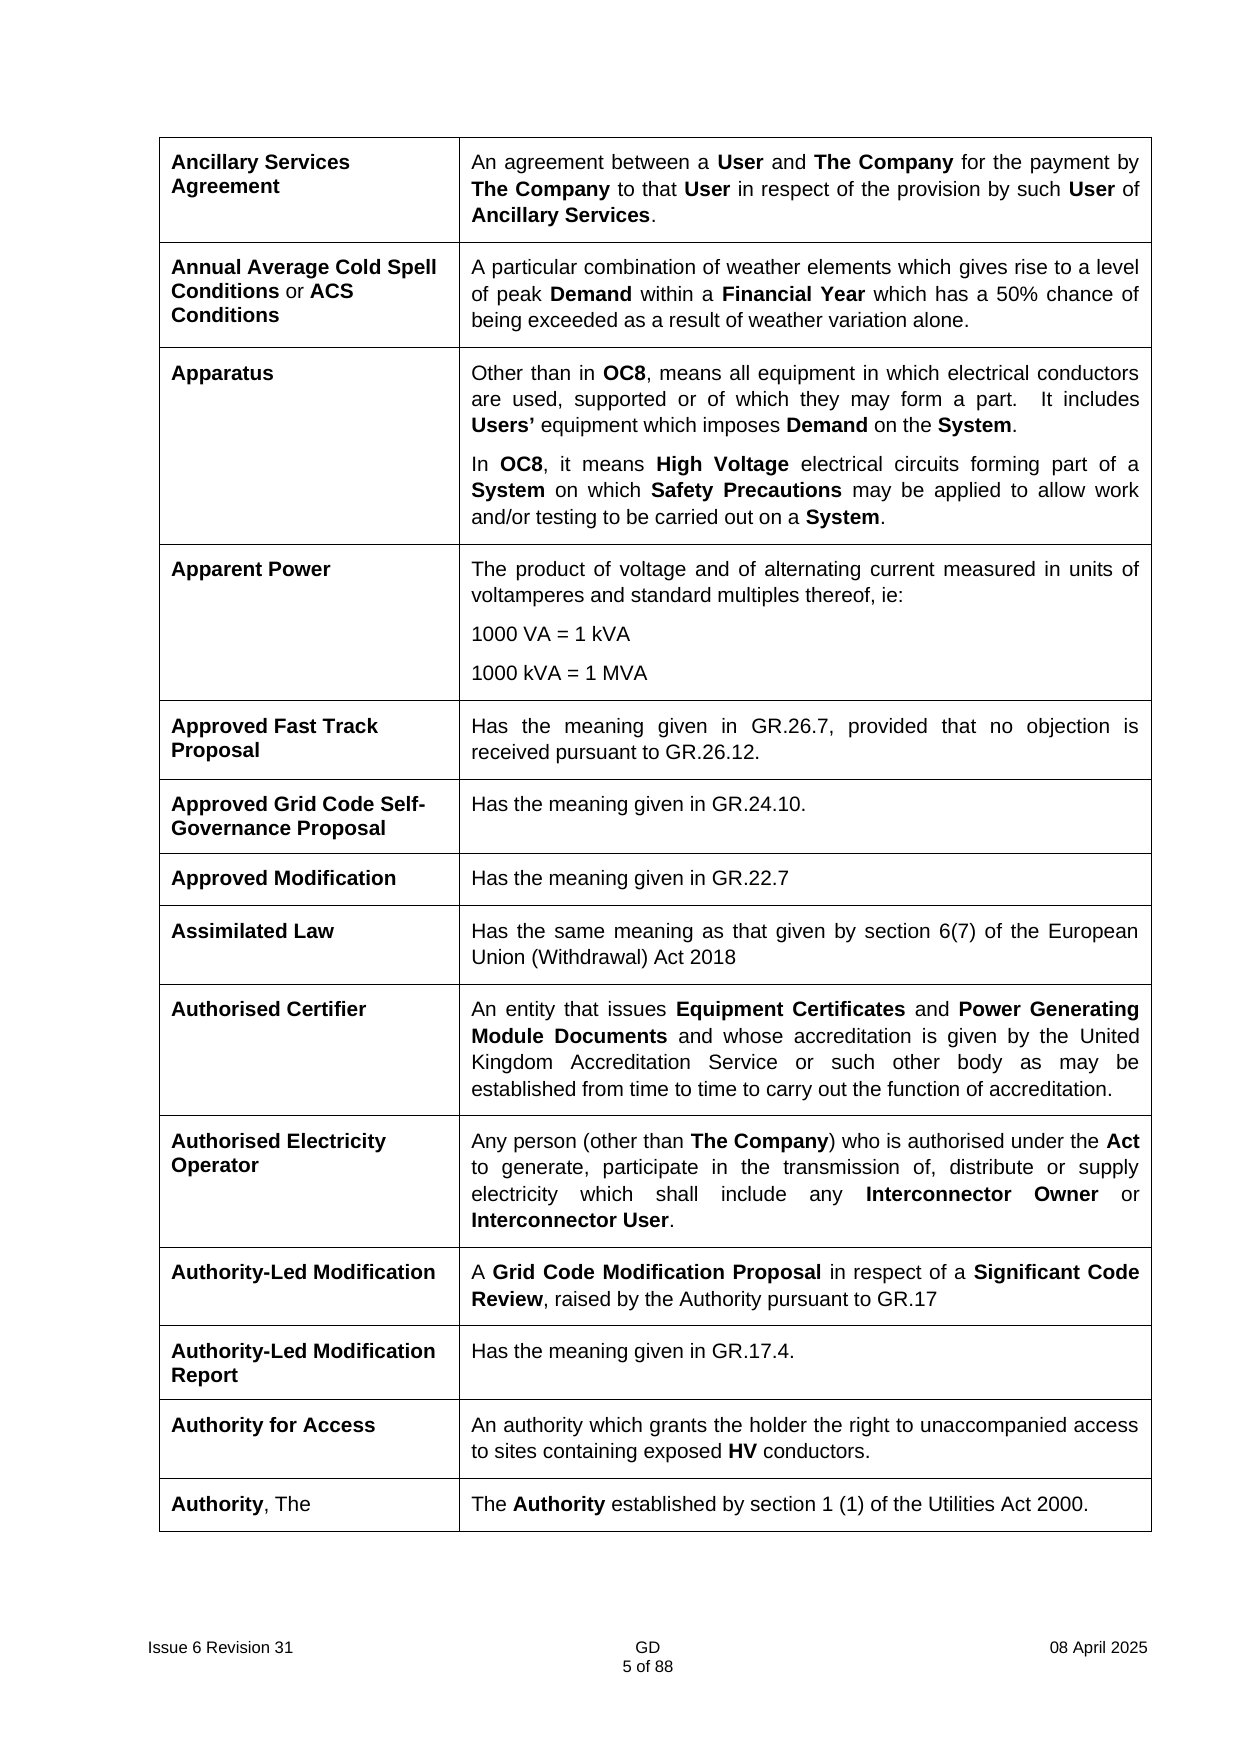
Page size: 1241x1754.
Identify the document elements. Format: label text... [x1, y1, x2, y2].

table_cell Approved Fast Track Proposal [160, 701, 459, 779]
table_cell The product of voltage and of alternating current measured in units of voltamperes and standard multiples thereof, ie: 1000 VA = 1 kVA 1000 kVA = 1 MVA [460, 545, 1151, 700]
table_cell Assimilated Law [160, 906, 459, 984]
table_cell An entity that issues Equipment Certificates and Power Generating Module Documents and whose accreditation is given by the United Kingdom Accreditation Service or such other body as may be established from time to time to carry out the function of accreditation. [460, 985, 1151, 1115]
table_cell Other than in OC8, means all equipment in which electrical conductors are used, supported or of which they may form a part. It includes Users’ equipment which imposes Demand on the System. In OC8, it means High Voltage electrical circuits forming part of a System on which Safety Precautions may be applied to allow work and/or testing to be carried out on a System. [460, 348, 1151, 543]
table_cell Annual Average Cold Spell Conditions or ACS Conditions [160, 243, 459, 347]
table_cell Has the same meaning as that given by section 6(7) of the European Union (Withdrawal) Act 2018 [460, 906, 1151, 984]
table_cell Has the meaning given in GR.17.4. [460, 1326, 1151, 1399]
table_cell Apparent Power [160, 545, 459, 700]
table_cell Approved Modification [160, 854, 459, 905]
table_cell An authority which grants the holder the right to unaccompanied access to sites containing exposed HV conductors. [460, 1400, 1151, 1478]
table_cell Any person (other than The Company) who is authorised under the Act to generate, participate in the transmission of, distribute or supply electricity which shall include any Interconnector Owner or Interconnector User. [460, 1116, 1151, 1247]
table_cell Has the meaning given in GR.22.7 [460, 854, 1151, 905]
table_cell Authorised Electricity Operator [160, 1116, 459, 1247]
table_cell An agreement between a User and The Company for the payment by The Company to that User in respect of the provision by such User of Ancillary Services. [460, 138, 1151, 242]
table_cell Authority for Access [160, 1400, 459, 1478]
table_cell Has the meaning given in GR.24.10. [460, 780, 1151, 853]
table_cell Apparatus [160, 348, 459, 543]
table_cell Ancillary Services Agreement [160, 138, 459, 242]
table_cell A particular combination of weather elements which gives rise to a level of peak Demand within a Financial Year which has a 50% chance of being exceeded as a result of weather variation alone. [460, 243, 1151, 347]
table_cell Authority-Led Modification Report [160, 1326, 459, 1399]
table_cell Authorised Certifier [160, 985, 459, 1115]
table_cell Authority-Led Modification [160, 1248, 459, 1325]
table_cell Approved Grid Code Self-Governance Proposal [160, 780, 459, 853]
table_cell Has the meaning given in GR.26.7, provided that no objection is received pursuant to GR.26.12. [460, 701, 1151, 779]
table_cell The Authority established by section 1 (1) of the Utilities Act 2000. [460, 1479, 1151, 1531]
table_cell A Grid Code Modification Proposal in respect of a Significant Code Review, raised by the Authority pursuant to GR.17 [460, 1248, 1151, 1325]
table_cell Authority, The [160, 1479, 459, 1531]
